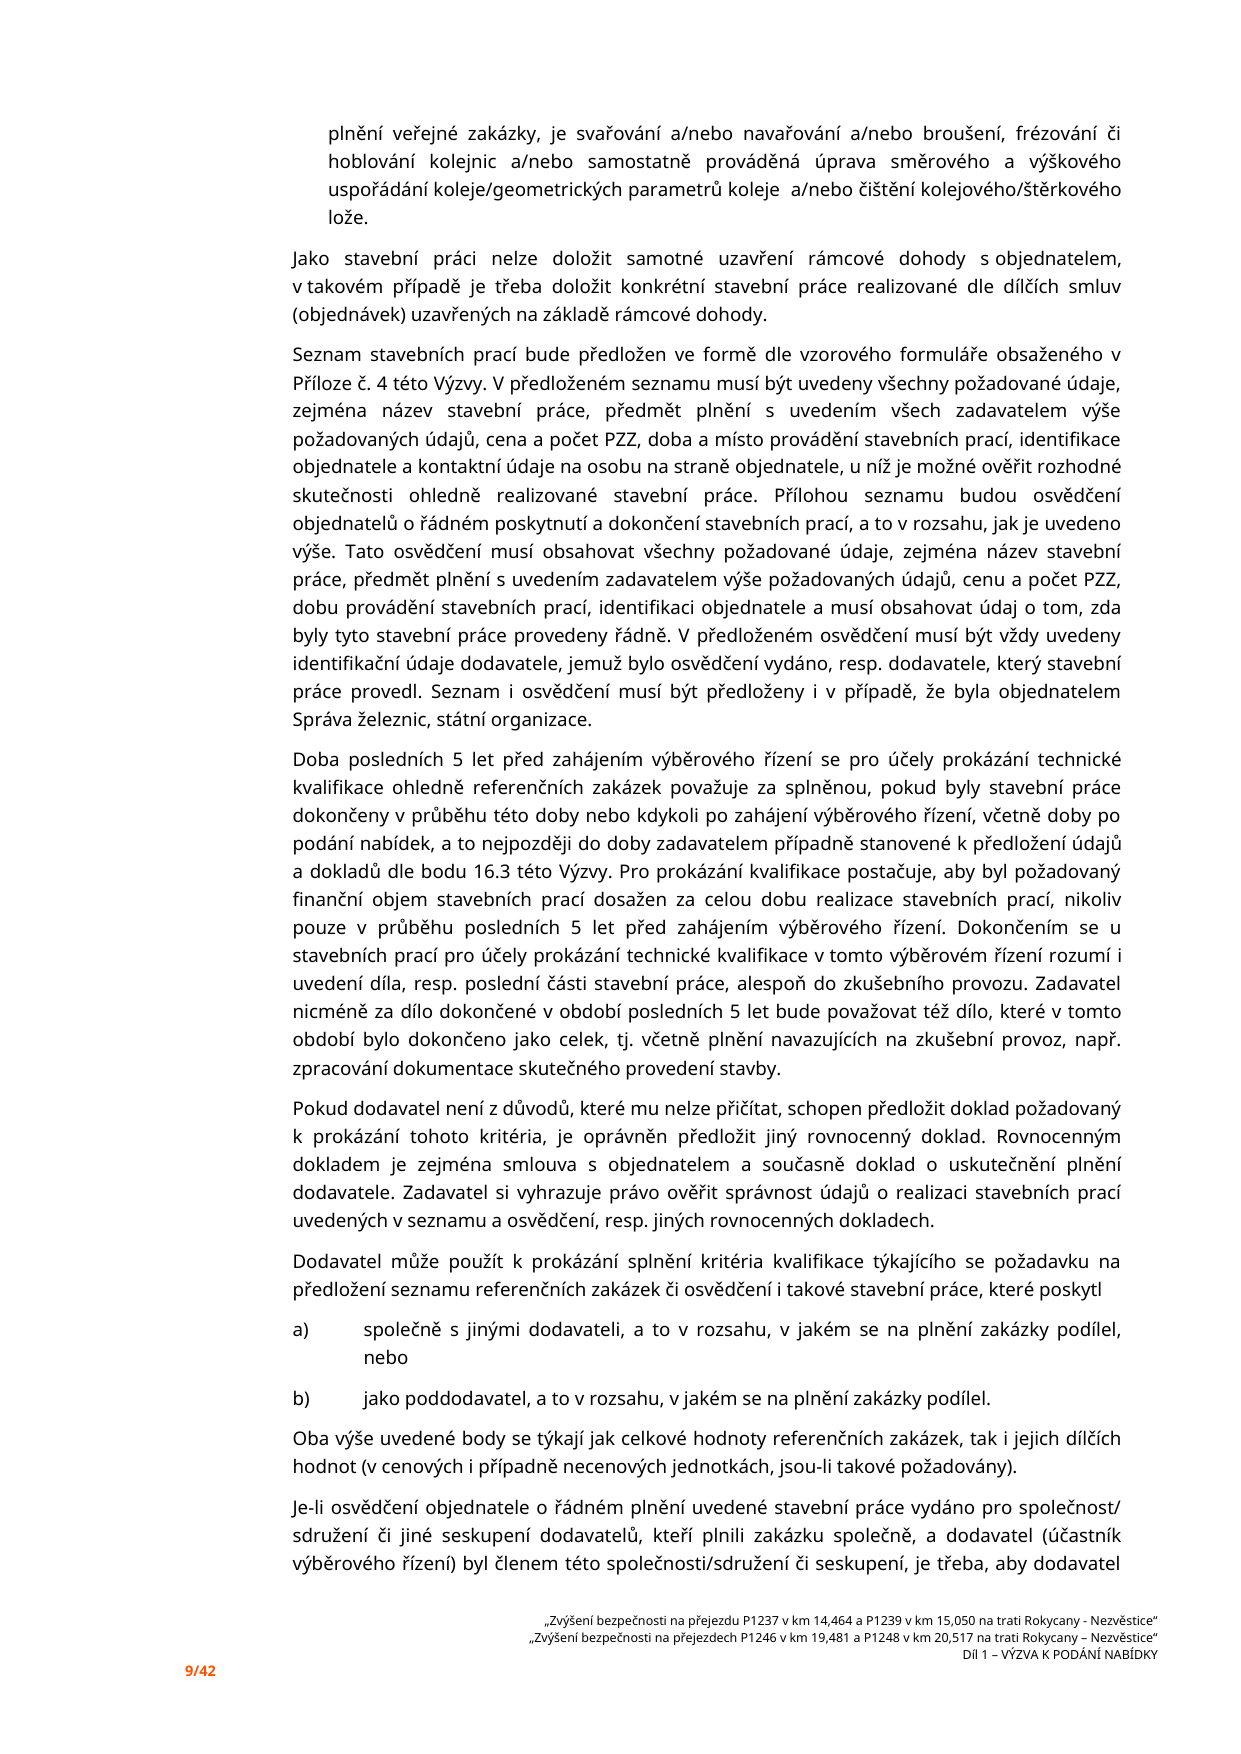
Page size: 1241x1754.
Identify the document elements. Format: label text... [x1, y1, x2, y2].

text Dodavatel může použít k prokázání splnění kritéria kvalifikace týkajícího se požadavku na předložení seznamu referenčních zakázek či osvědčení i takové stavební práce, které poskytl [292, 1248, 1122, 1301]
text Jako stavební práci nelze doložit samotné uzavření rámcové dohody s objednatelem, v takovém případě je třeba doložit konkrétní stavební práce realizované dle dílčích smluv (objednávek) uzavřených na základě rámcové dohody. [292, 245, 1122, 327]
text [292, 1494, 1122, 1576]
text a) společně s jinými dodavateli, a to v rozsahu, v jakém se na plnění zakázky podílel, nebo [292, 1316, 1122, 1370]
text Seznam stavebních prací bude předložen ve formě dle vzorového formuláře obsaženého v Příloze č. 4 této Výzvy. V předloženém seznamu musí být uvedeny všechny požadované údaje, zejména název stavební práce, předmět plnění s uvedením všech zadavatelem výše požadovaných údajů, cena a počet PZZ, doba a místo provádění stavebních prací, identifikace objednatele a kontaktní údaje na osobu na straně objednatele, u níž je možné ověřit rozhodné skutečnosti ohledně realizované stavební práce. Přílohou seznamu budou osvědčení objednatelů o řádném poskytnutí a dokončení stavebních prací, a to v rozsahu, jak je uvedeno výše. Tato osvědčení musí obsahovat všechny požadované údaje, zejména název stavební práce, předmět plnění s uvedením zadavatelem výše požadovaných údajů, cenu a počet PZZ, dobu provádění stavebních prací, identifikaci objednatele a musí obsahovat údaj o tom, zda byly tyto stavební práce provedeny řádně. V předloženém osvědčení musí být vždy uvedeny identifikační údaje dodavatele, jemuž bylo osvědčení vydáno, resp. dodavatele, který stavební práce provedl. Seznam i osvědčení musí být předloženy i v případě, že byla objednatelem Správa železnic, státní organizace. [292, 342, 1122, 732]
text b) jako poddodavatel, a to v rozsahu, v jakém se na plnění zakázky podílel. [292, 1385, 1122, 1411]
text Doba posledních 5 let před zahájením výběrového řízení se pro účely prokázání technické kvalifikace ohledně referenčních zakázek považuje za splněnou, pokud byly stavební práce dokončeny v průběhu této doby nebo kdykoli po zahájení výběrového řízení, včetně doby po podání nabídek, a to nejpozději do doby zadavatelem případně stanovené k předložení údajů a dokladů dle bodu 16.3 této Výzvy. Pro prokázání kvalifikace postačuje, aby byl požadovaný finanční objem stavebních prací dosažen za celou dobu realizace stavebních prací, nikoliv pouze v průběhu posledních 5 let před zahájením výběrového řízení. Dokončením se u stavebních prací pro účely prokázání technické kvalifikace v tomto výběrovém řízení rozumí i uvedení díla, resp. poslední části stavební práce, alespoň do zkušebního provozu. Zadavatel nicméně za dílo dokončené v období posledních 5 let bude považovat též dílo, které v tomto období bylo dokončeno jako celek, tj. včetně plnění navazujících na zkušební provoz, např. zpracování dokumentace skutečného provedení stavby. [292, 747, 1122, 1080]
text Oba výše uvedené body se týkají jak celkové hodnoty referenčních zakázek, tak i jejich dílčích hodnot (v cenových i případně necenových jednotkách, jsou-li takové požadovány). [292, 1426, 1122, 1479]
text Pokud dodavatel není z důvodů, které mu nelze přičítat, schopen předložit doklad požadovaný k prokázání tohoto kritéria, je oprávněn předložit jiný rovnocenný doklad. Rovnocenným dokladem je zejména smlouva s objednatelem a současně doklad o uskutečnění plnění dodavatele. Zadavatel si vyhrazuje právo ověřit správnost údajů o realizaci stavebních prací uvedených v seznamu a osvědčení, resp. jiných rovnocenných dokladech. [292, 1095, 1122, 1233]
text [292, 121, 1122, 230]
